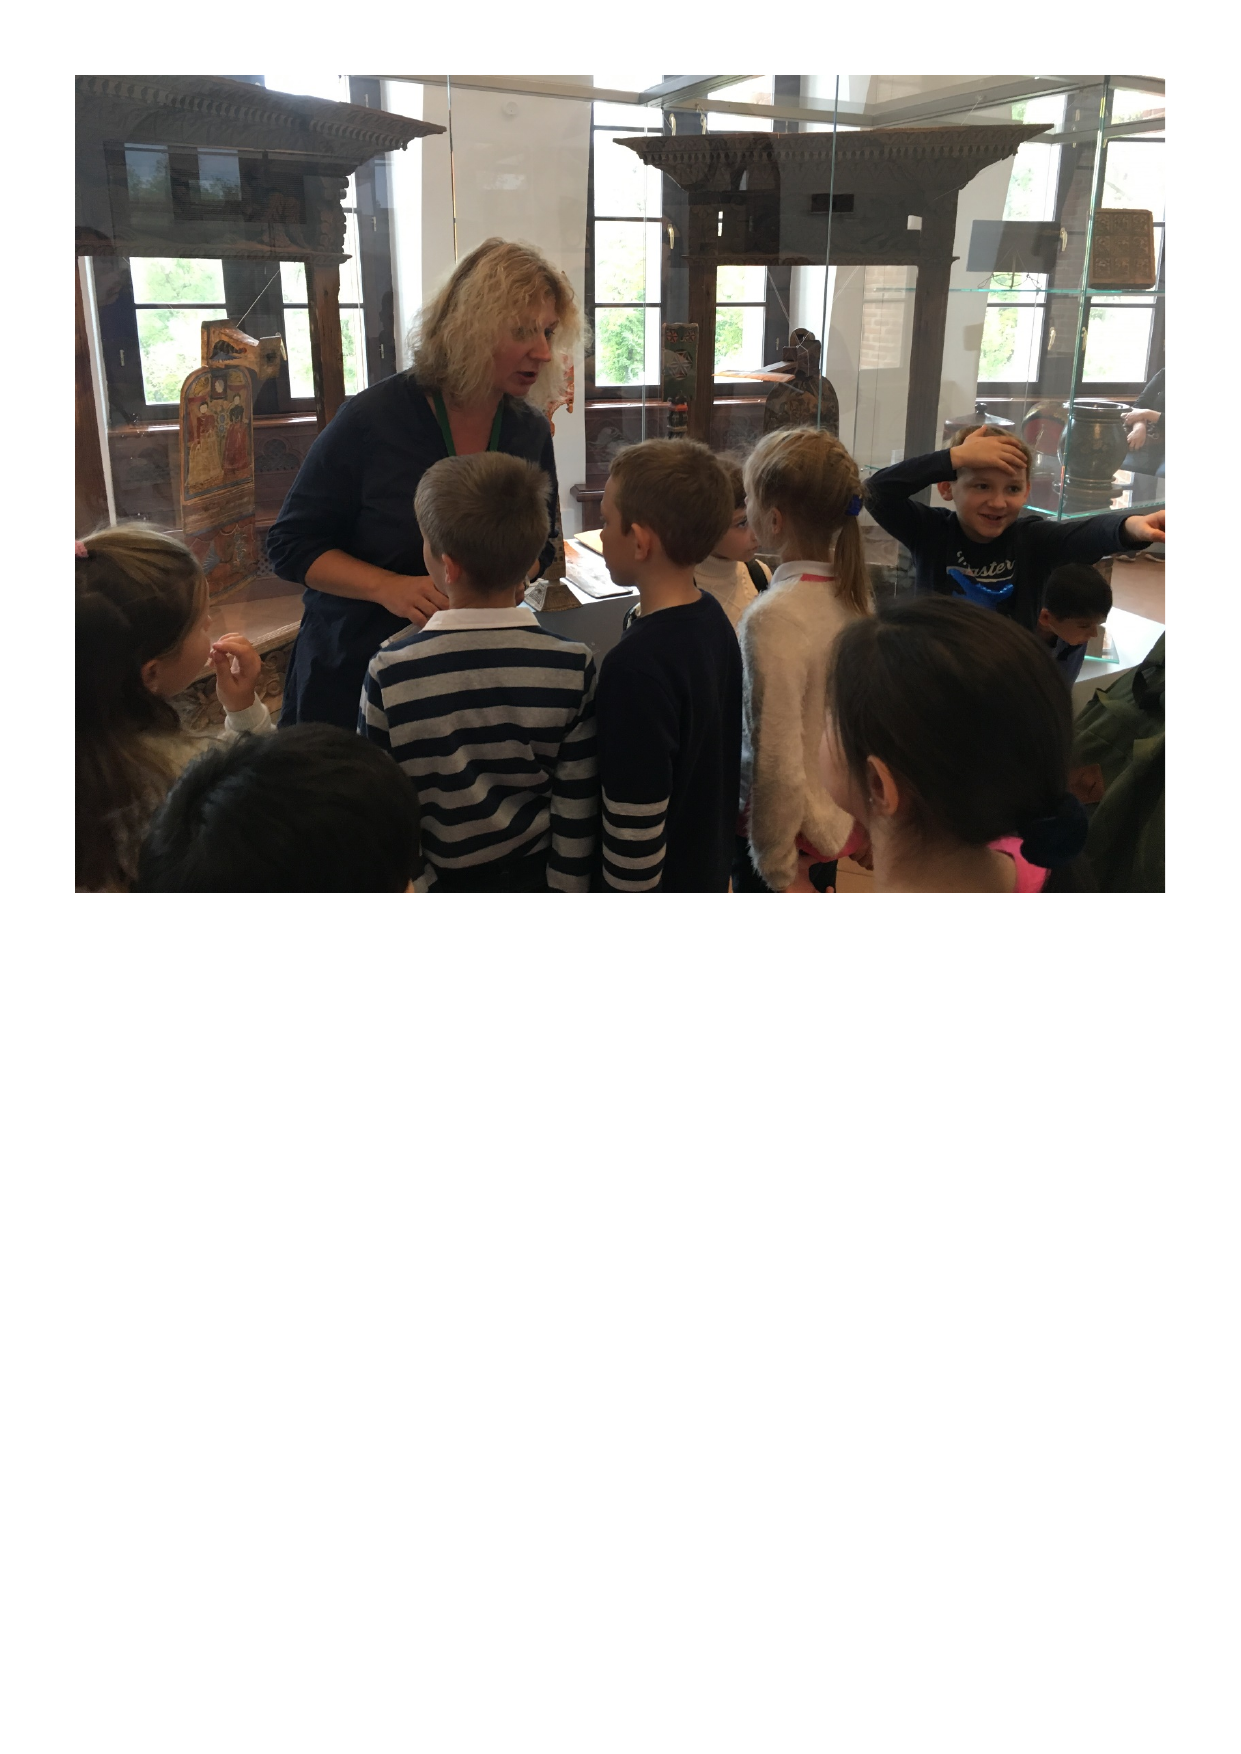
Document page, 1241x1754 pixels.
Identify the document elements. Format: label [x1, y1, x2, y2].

picture [75, 75, 1166, 893]
